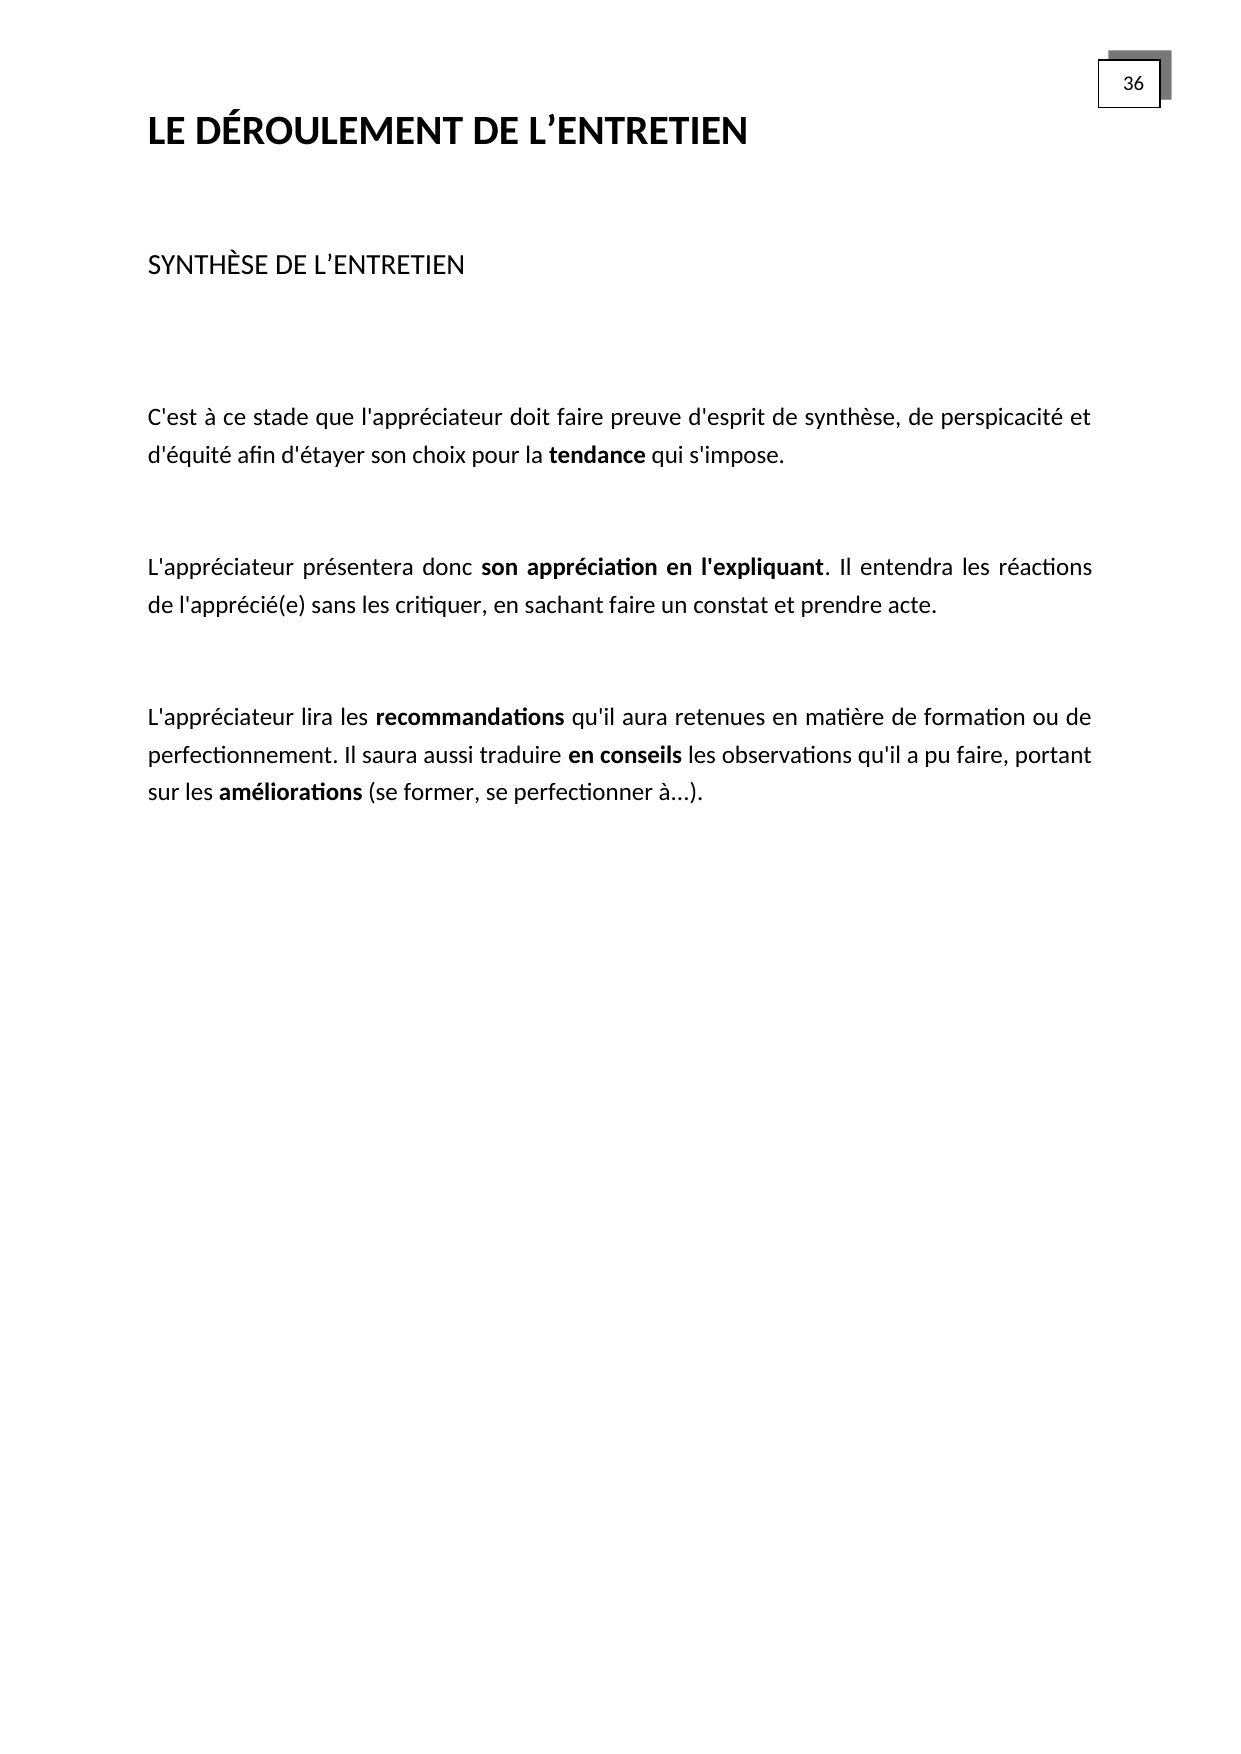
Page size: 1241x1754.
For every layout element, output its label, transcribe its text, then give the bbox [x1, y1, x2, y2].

text L'appréciateur lira les recommandations qu'il aura retenues en matière de formation ou de perfectionnement. Il saura aussi traduire en conseils les observations qu'il a pu faire, portant sur les améliorations (se former, se perfectionner à...). [148, 694, 1093, 807]
text LE DÉROULEMENT DE L’ENTRETIEN [148, 104, 1092, 154]
text L'appréciateur présentera donc son appréciation en l'expliquant. Il entendra les réactions de l'apprécié(e) sans les critiquer, en sachant faire un constat et prendre acte. [148, 544, 1093, 619]
text SYNTHÈSE DE L’ENTRETIEN [148, 246, 1092, 282]
text C'est à ce stade que l'appréciateur doit faire preuve d'esprit de synthèse, de perspicacité et d'équité afin d'étayer son choix pour la tendance qui s'impose. [148, 394, 1093, 469]
